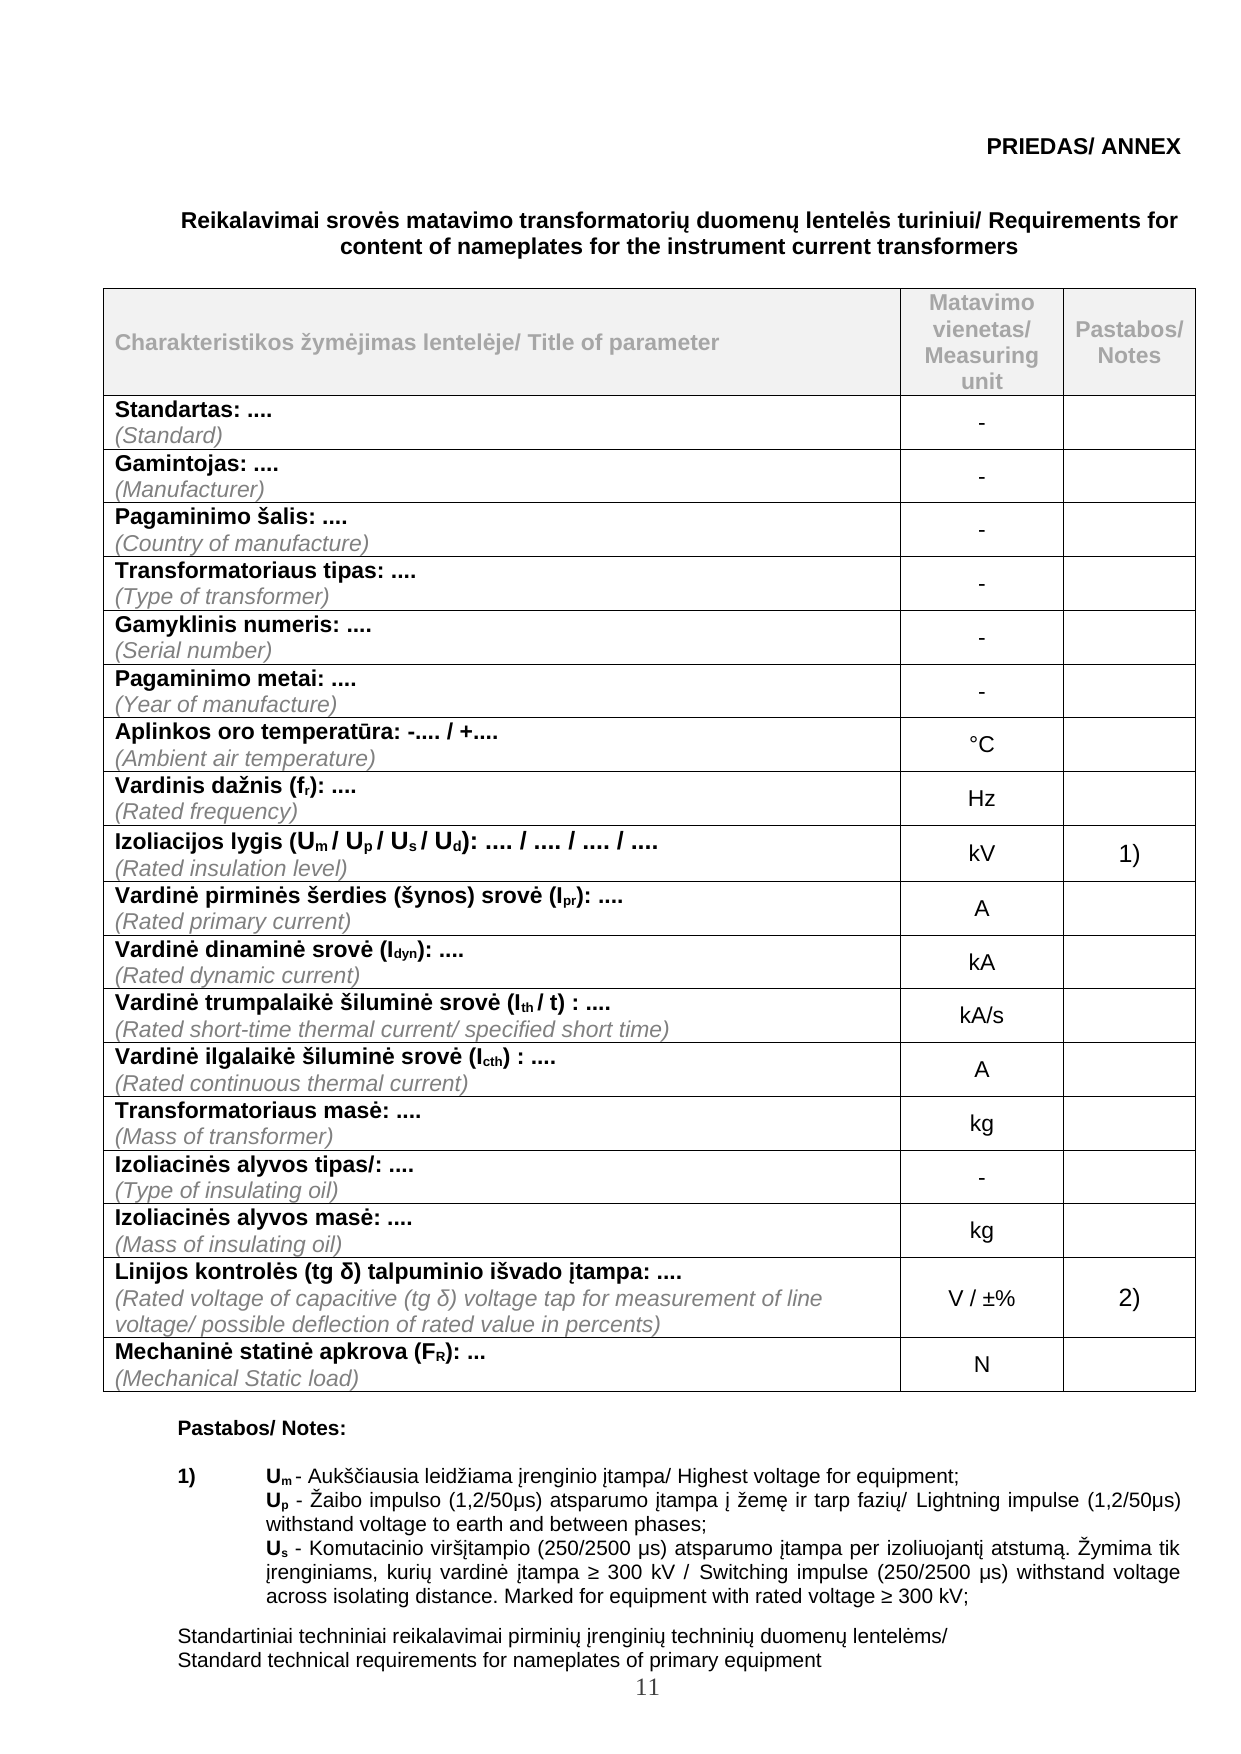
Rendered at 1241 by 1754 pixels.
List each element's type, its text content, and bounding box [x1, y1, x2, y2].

table_cell [1064, 1043, 1195, 1096]
table_cell kA/s [901, 989, 1063, 1042]
table_cell [1064, 450, 1195, 502]
table_cell Izoliacijos lygis (Um / Up / Us / Ud): .... / .... / .... / .... (Rated insulation level) [104, 826, 900, 881]
table_cell Aplinkos oro temperatūra: -.... / +.... (Ambient air temperature) [104, 718, 900, 771]
table_cell Linijos kontrolės (tg δ) talpuminio išvado įtampa: .... (Rated voltage of capacitive (tg δ) voltage tap for measurement of line voltage/ possible deflection of rated value in percents) [104, 1258, 900, 1337]
table_cell Vardinė pirminės šerdies (šynos) srovė (Ipr): .... (Rated primary current) [104, 882, 900, 934]
table_cell [1064, 936, 1195, 988]
table_cell [1064, 611, 1195, 663]
table_cell kV [901, 826, 1063, 881]
table_cell [1064, 1204, 1195, 1257]
text Up - Žaibo impulso (1,2/50μs) atsparumo įtampa į žemę ir tarp fazių/ Lightning impulse (1,2/50μs) withstand voltage to earth and between phases; [177, 1488, 1181, 1536]
table_cell Pagaminimo šalis: .... (Country of manufacture) [104, 503, 900, 556]
table_cell [1064, 718, 1195, 771]
text Pastabos/ Notes: [177, 1416, 1181, 1440]
table_cell Vardinė dinaminė srovė (Idyn): .... (Rated dynamic current) [104, 936, 900, 988]
text PRIEDAS/ ANNEX [177, 133, 1181, 159]
table_cell - [901, 503, 1063, 556]
table_cell - [901, 450, 1063, 502]
table_cell - [901, 1151, 1063, 1203]
table_cell Gamintojas: .... (Manufacturer) [104, 450, 900, 502]
table_cell [1064, 665, 1195, 717]
table_cell - [901, 665, 1063, 717]
table_cell [1064, 882, 1195, 934]
table_cell Transformatoriaus tipas: .... (Type of transformer) [104, 557, 900, 610]
table_cell °C [901, 718, 1063, 771]
table_cell [1064, 772, 1195, 825]
table_cell Standartas: .... (Standard) [104, 396, 900, 448]
table_cell Izoliacinės alyvos masė: .... (Mass of insulating oil) [104, 1204, 900, 1257]
table_cell Vardinė trumpalaikė šiluminė srovė (Ith / t) : .... (Rated short-time thermal current/ specified short time) [104, 989, 900, 1042]
table_cell kA [901, 936, 1063, 988]
table_header Charakteristikos žymėjimas lentelėje/ Title of parameter [104, 289, 900, 395]
table_cell [1064, 989, 1195, 1042]
table_cell Vardinė ilgalaikė šiluminė srovė (Icth) : .... (Rated continuous thermal current) [104, 1043, 900, 1096]
table_header Matavimo vienetas/ Measuring unit [901, 289, 1063, 395]
table_cell [1064, 503, 1195, 556]
table_cell Transformatoriaus masė: .... (Mass of transformer) [104, 1097, 900, 1149]
table_cell Mechaninė statinė apkrova (FR): ... (Mechanical Static load) [104, 1338, 900, 1391]
table_cell Izoliacinės alyvos tipas/: .... (Type of insulating oil) [104, 1151, 900, 1203]
text Reikalavimai srovės matavimo transformatorių duomenų lentelės turiniui/ Requirements for content of nameplates for the instrument current transformers [177, 207, 1181, 259]
table_cell N [901, 1338, 1063, 1391]
table_cell - [901, 396, 1063, 448]
text Us - Komutacinio viršįtampio (250/2500 μs) atsparumo įtampa per izoliuojantį atstumą. Žymima tik įrenginiams, kurių vardinė įtampa ≥ 300 kV / Switching impulse (250/2500 μs) withstand voltage across isolating distance. Marked for equipment with rated voltage ≥ 300 kV; [177, 1536, 1181, 1608]
table_cell Gamyklinis numeris: .... (Serial number) [104, 611, 900, 663]
table_cell - [901, 557, 1063, 610]
table_cell [1064, 1338, 1195, 1391]
table_header Pastabos/ Notes [1064, 289, 1195, 395]
table_cell A [901, 882, 1063, 934]
table_cell Hz [901, 772, 1063, 825]
table_cell kg [901, 1204, 1063, 1257]
table_cell A [901, 1043, 1063, 1096]
table_cell V / ±% [901, 1258, 1063, 1337]
table_cell Pagaminimo metai: .... (Year of manufacture) [104, 665, 900, 717]
table_cell [1064, 1097, 1195, 1149]
table_cell [1064, 1151, 1195, 1203]
table_cell Vardinis dažnis (fr): .... (Rated frequency) [104, 772, 900, 825]
table_cell - [901, 611, 1063, 663]
text 1) Um - Aukščiausia leidžiama įrenginio įtampa/ Highest voltage for equipment; [177, 1464, 1181, 1488]
table_cell kg [901, 1097, 1063, 1149]
table_cell 2) [1064, 1258, 1195, 1337]
table_cell [1064, 557, 1195, 610]
table_cell [1064, 396, 1195, 448]
table_cell 1) [1064, 826, 1195, 881]
